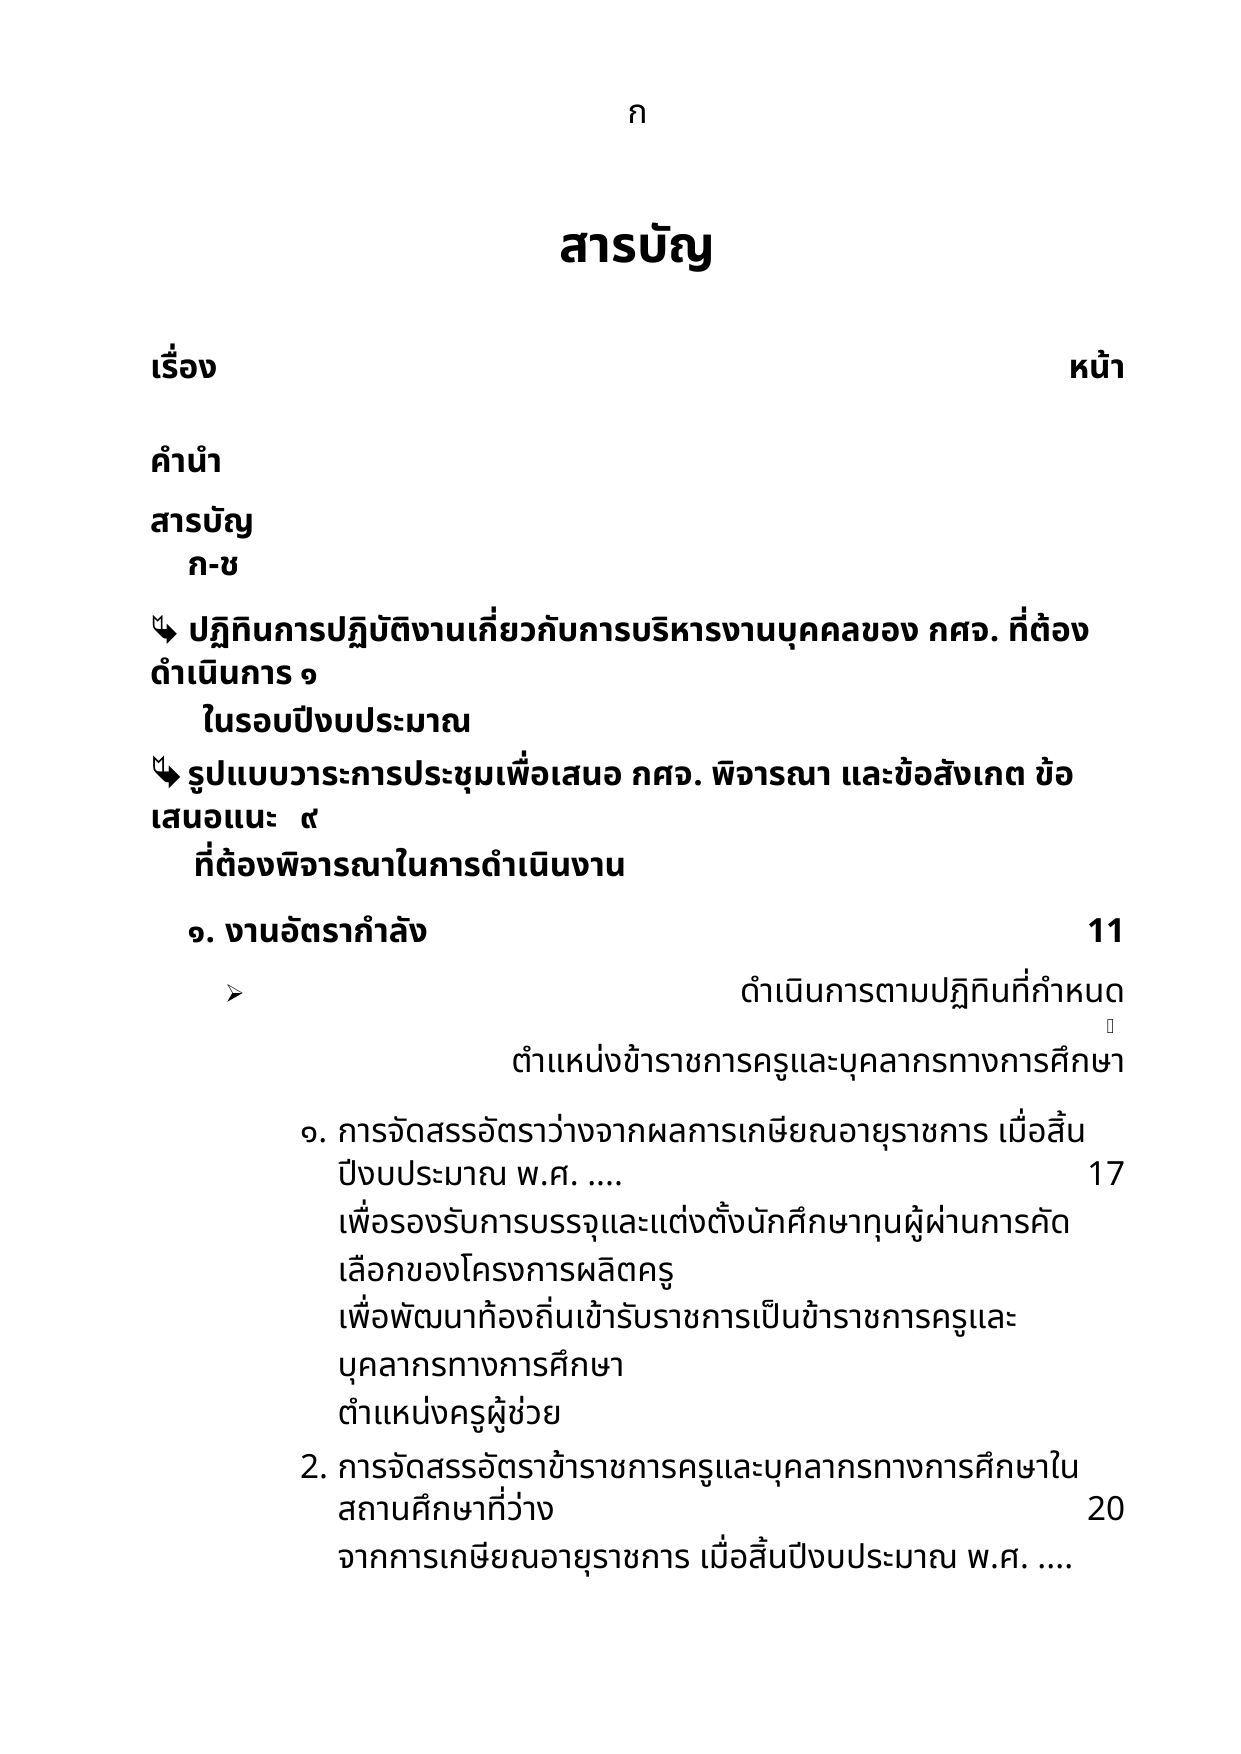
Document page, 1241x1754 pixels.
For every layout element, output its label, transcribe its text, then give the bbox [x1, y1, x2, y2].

text 2. การจัดสรรอัตราข้าราชการครูและบุคลากรทางการศึกษาในสถานศึกษาที่ว่าง 20 จากการเกษียณอายุราชการ เมื่อสิ้นปีงบประมาณ พ.ศ. .... [300, 1440, 1125, 1584]
text ปฏิทินการปฏิบัติงานเกี่ยวกับการบริหารงานบุคคลของ กศจ. ที่ต้องดำเนินการ ๑ ในรอบปีงบประมาณ [150, 603, 1125, 747]
text ดำเนินการตามปฏิทินที่กำหนด ตำแหน่งข้าราชการครูและบุคลากรทางการศึกษา [225, 964, 1125, 1087]
text คำนำ [150, 434, 1125, 482]
text สารบัญ ก-ช [150, 494, 1125, 590]
text ๑. การจัดสรรอัตราว่างจากผลการเกษียณอายุราชการ เมื่อสิ้นปีงบประมาณ พ.ศ. .... 17 เพื่อรองรับการบรรจุและแต่งตั้งนักศึกษาทุนผู้ผ่านการคัดเลือกของโครงการผลิตครู เพื่อพัฒนาท้องถิ่นเข้ารับราชการเป็นข้าราชการครูและบุคลากรทางการศึกษา ตำแหน่งครูผู้ช่วย [300, 1104, 1125, 1440]
text รูปแบบวาระการประชุมเพื่อเสนอ กศจ. พิจารณา และข้อสังเกต ข้อเสนอแนะ ๙ ที่ต้องพิจารณาในการดำเนินงาน [150, 747, 1125, 891]
text ๑. งานอัตรากำลัง 11 [187, 904, 1125, 952]
